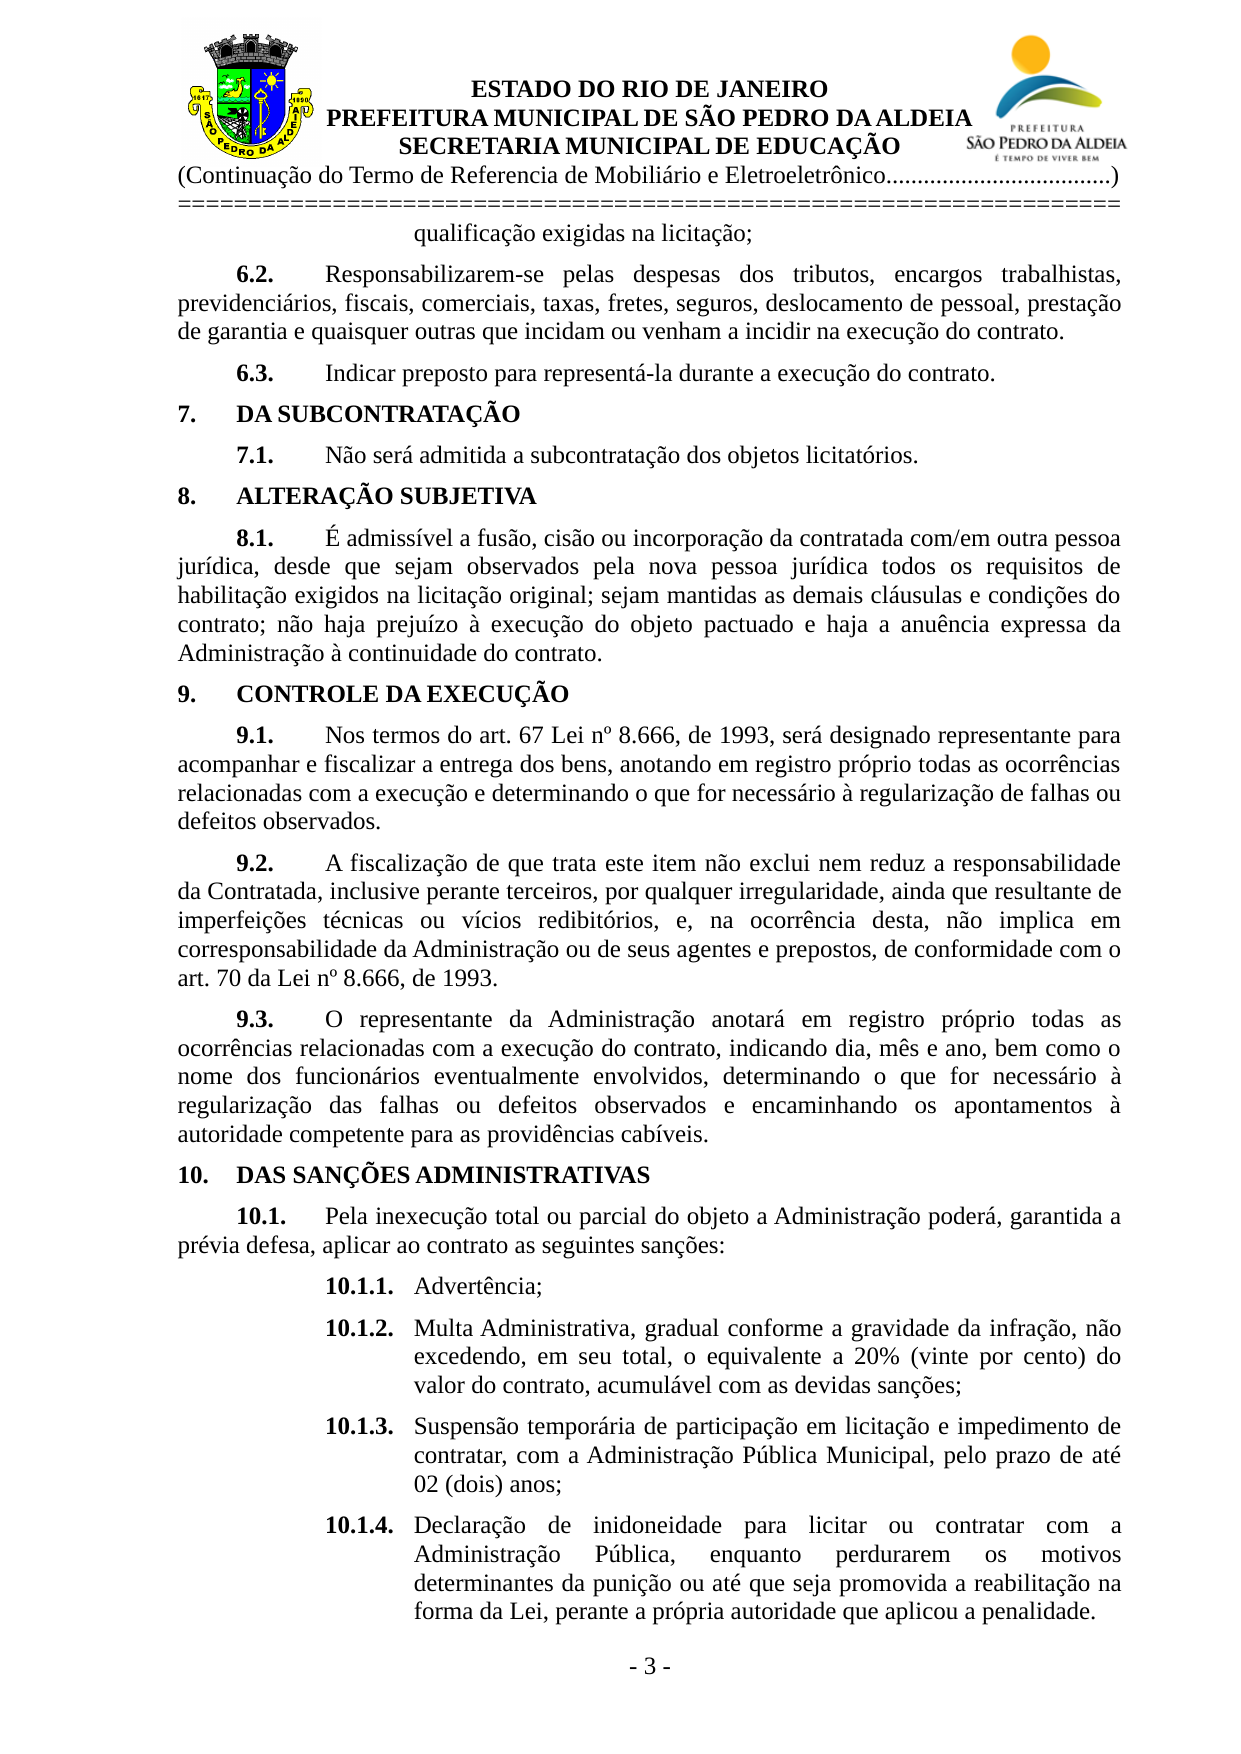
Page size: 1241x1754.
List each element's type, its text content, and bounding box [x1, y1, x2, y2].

list Responsabilizarem-se pelas despesas dos tributos, encargos trabalhistas, previdenciários, fiscais, comerciais, taxas, fretes, seguros, deslocamento de pessoal, prestação de garantia e quaisquer outras que incidam ou venham a incidir na execução do contrato. [177, 259, 1122, 345]
list A fiscalização de que trata este item não exclui nem reduz a responsabilidade da Contratada, inclusive perante terceiros, por qualquer irregularidade, ainda que resultante de imperfeições técnicas ou vícios redibitórios, e, na ocorrência desta, não implica em corresponsabilidade da Administração ou de seus agentes e prepostos, de conformidade com o art. 70 da Lei nº 8.666, de 1993. [177, 848, 1122, 991]
list O representante da Administração anotará em registro próprio todas as ocorrências relacionadas com a execução do contrato, indicando dia, mês e ano, bem como o nome dos funcionários eventualmente envolvidos, determinando o que for necessário à regularização das falhas ou defeitos observados e encaminhando os apontamentos à autoridade competente para as providências cabíveis. [177, 1004, 1122, 1148]
list ALTERAÇÃO SUBJETIVA [177, 481, 1122, 510]
list Não será admitida a subcontratação dos objetos licitatórios. [177, 440, 1122, 469]
list Nos termos do art. 67 Lei nº 8.666, de 1993, será designado representante para acompanhar e fiscalizar a entrega dos bens, anotando em registro próprio todas as ocorrências relacionadas com a execução e determinando o que for necessário à regularização de falhas ou defeitos observados. [177, 720, 1122, 835]
picture [937, 30, 1142, 177]
list Multa Administrativa, gradual conforme a gravidade da infração, não excedendo, em seu total, o equivalente a 20% (vinte por cento) do valor do contrato, acumulável com as devidas sanções; [325, 1313, 1122, 1399]
list DAS SANÇÕES ADMINISTRATIVAS [177, 1160, 1122, 1189]
list Declaração de inidoneidade para licitar ou contratar com a Administração Pública, enquanto perdurarem os motivos determinantes da punição ou até que seja promovida a reabilitação na forma da Lei, perante a própria autoridade que aplicou a penalidade. [325, 1510, 1122, 1625]
list Advertência; [325, 1271, 1122, 1300]
list Pela inexecução total ou parcial do objeto a Administração poderá, garantida a prévia defesa, aplicar ao contrato as seguintes sanções: [177, 1201, 1122, 1259]
list Indicar preposto para representá-la durante a execução do contrato. [177, 358, 1122, 386]
list CONTROLE DA EXECUÇÃO [177, 679, 1122, 708]
list É admissível a fusão, cisão ou incorporação da contratada com/em outra pessoa jurídica, desde que sejam observados pela nova pessoa jurídica todos os requisitos de habilitação exigidos na licitação original; sejam mantidas as demais cláusulas e condições do contrato; não haja prejuízo à execução do objeto pactuado e haja a anuência expressa da Administração à continuidade do contrato. [177, 523, 1122, 666]
list Suspensão temporária de participação em licitação e impedimento de contratar, com a Administração Pública Municipal, pelo prazo de até 02 (dois) anos; [325, 1411, 1122, 1498]
picture [181, 17, 322, 167]
list DA SUBCONTRATAÇÃO [177, 399, 1122, 428]
